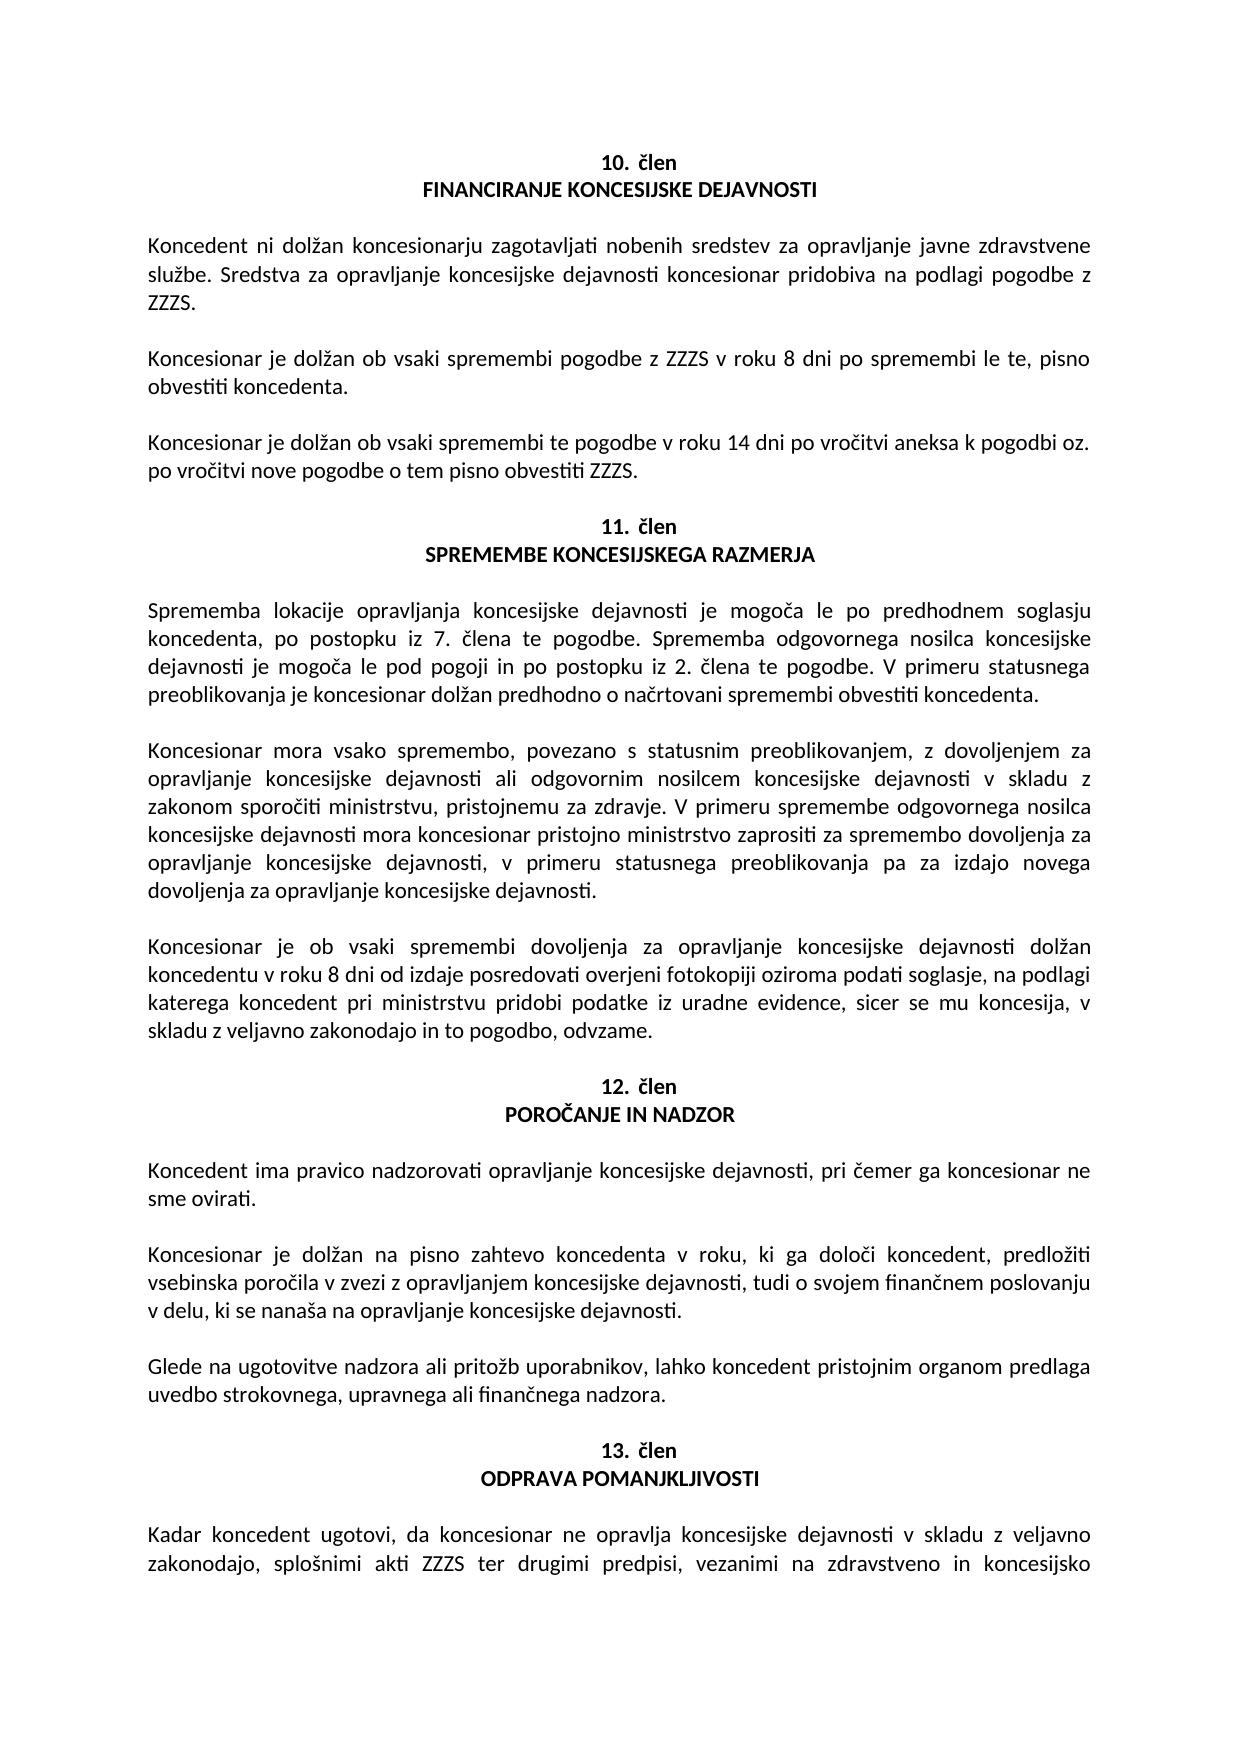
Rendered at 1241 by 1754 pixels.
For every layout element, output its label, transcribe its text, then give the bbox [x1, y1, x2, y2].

text Koncesionar je dolžan na pisno zahtevo koncedenta v roku, ki ga določi koncedent, predložiti vsebinska poročila v zvezi z opravljanjem koncesijske dejavnosti, tudi o svojem finančnem poslovanju v delu, ki se nanaša na opravljanje koncesijske dejavnosti. [148, 1240, 1093, 1324]
list člen [185, 512, 1093, 540]
text Koncedent ni dolžan koncesionarju zagotavljati nobenih sredstev za opravljanje javne zdravstvene službe. Sredstva za opravljanje koncesijske dejavnosti koncesionar pridobiva na podlagi pogodbe z ZZZS. [148, 232, 1093, 316]
text Glede na ugotovitve nadzora ali pritožb uporabnikov, lahko koncedent pristojnim organom predlaga uvedbo strokovnega, upravnega ali finančnega nadzora. [148, 1352, 1093, 1408]
list člen [185, 1072, 1093, 1100]
text Sprememba lokacije opravljanja koncesijske dejavnosti je mogoča le po predhodnem soglasju koncedenta, po postopku iz 7. člena te pogodbe. Sprememba odgovornega nosilca koncesijske dejavnosti je mogoča le pod pogoji in po postopku iz 2. člena te pogodbe. V primeru statusnega preoblikovanja je koncesionar dolžan predhodno o načrtovani spremembi obvestiti koncedenta. [148, 596, 1093, 708]
text Koncesionar je dolžan ob vsaki spremembi pogodbe z ZZZS v roku 8 dni po spremembi le te, pisno obvestiti koncedenta. [148, 344, 1093, 400]
text POROČANJE IN NADZOR [148, 1100, 1093, 1128]
text ODPRAVA POMANJKLJIVOSTI [148, 1464, 1093, 1493]
list člen [185, 148, 1093, 176]
text Koncesionar je dolžan ob vsaki spremembi te pogodbe v roku 14 dni po vročitvi aneksa k pogodbi oz. po vročitvi nove pogodbe o tem pisno obvestiti ZZZS. [148, 428, 1093, 484]
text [148, 1521, 1093, 1577]
text Koncesionar mora vsako spremembo, povezano s statusnim preoblikovanjem, z dovoljenjem za opravljanje koncesijske dejavnosti ali odgovornim nosilcem koncesijske dejavnosti v skladu z zakonom sporočiti ministrstvu, pristojnemu za zdravje. V primeru spremembe odgovornega nosilca koncesijske dejavnosti mora koncesionar pristojno ministrstvo zaprositi za spremembo dovoljenja za opravljanje koncesijske dejavnosti, v primeru statusnega preoblikovanja pa za izdajo novega dovoljenja za opravljanje koncesijske dejavnosti. [148, 736, 1093, 904]
text Koncedent ima pravico nadzorovati opravljanje koncesijske dejavnosti, pri čemer ga koncesionar ne sme ovirati. [148, 1156, 1093, 1212]
text Koncesionar je ob vsaki spremembi dovoljenja za opravljanje koncesijske dejavnosti dolžan koncedentu v roku 8 dni od izdaje posredovati overjeni fotokopiji oziroma podati soglasje, na podlagi katerega koncedent pri ministrstvu pridobi podatke iz uradne evidence, sicer se mu koncesija, v skladu z veljavno zakonodajo in to pogodbo, odvzame. [148, 932, 1093, 1044]
text FINANCIRANJE KONCESIJSKE DEJAVNOSTI [148, 176, 1093, 204]
list člen [185, 1437, 1093, 1464]
text SPREMEMBE KONCESIJSKEGA RAZMERJA [148, 540, 1093, 568]
